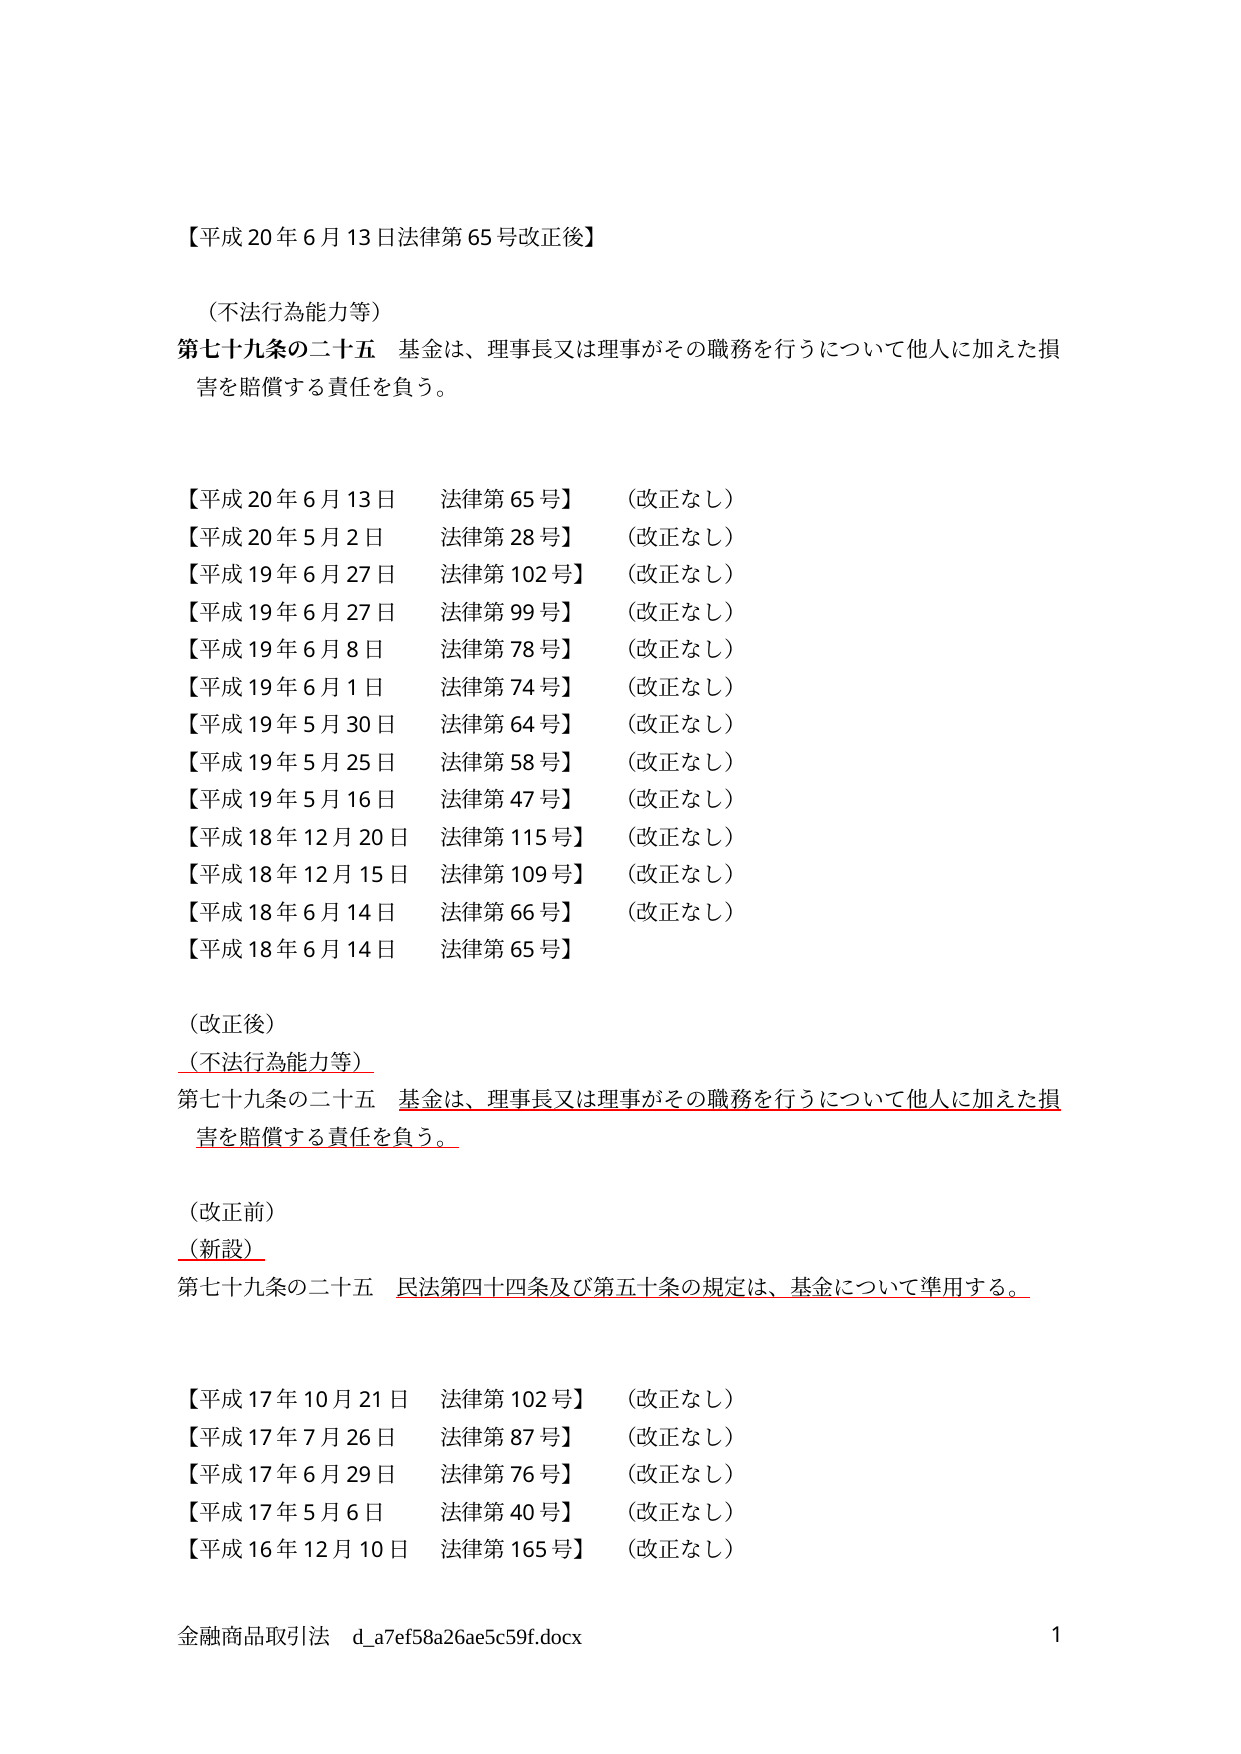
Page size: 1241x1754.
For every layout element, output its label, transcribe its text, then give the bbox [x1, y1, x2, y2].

text 【平成18年6月14日 法律第66号】 （改正なし） [177, 892, 1063, 929]
text 【平成17年10月21日 法律第102号】 （改正なし） [177, 1379, 1063, 1417]
text 【平成20年6月13日法律第65号改正後】 [177, 217, 1063, 254]
text 【平成17年5月6日 法律第40号】 （改正なし） [177, 1492, 1063, 1529]
text （不法行為能力等） [177, 1042, 1063, 1079]
text 【平成17年7月26日 法律第87号】 （改正なし） [177, 1417, 1063, 1454]
text 【平成18年12月20日 法律第115号】 （改正なし） [177, 817, 1063, 854]
text （改正前） [177, 1192, 1063, 1229]
text 【平成19年6月1日 法律第74号】 （改正なし） [177, 667, 1063, 704]
text 【平成17年6月29日 法律第76号】 （改正なし） [177, 1454, 1063, 1492]
text （改正後） [177, 1004, 1063, 1042]
text 【平成20年5月2日 法律第28号】 （改正なし） [177, 517, 1063, 554]
text 【平成19年6月8日 法律第78号】 （改正なし） [177, 629, 1063, 667]
text 【平成18年12月15日 法律第109号】 （改正なし） [177, 854, 1063, 892]
text 【平成19年6月27日 法律第99号】 （改正なし） [177, 592, 1063, 629]
text （不法行為能力等） [196, 292, 1063, 329]
text 第七十九条の二十五 民法第四十四条及び第五十条の規定は、基金について準用する。 [177, 1267, 1063, 1304]
text 【平成19年5月30日 法律第64号】 （改正なし） [177, 704, 1063, 742]
text 【平成19年5月16日 法律第47号】 （改正なし） [177, 779, 1063, 817]
text 【平成19年5月25日 法律第58号】 （改正なし） [177, 742, 1063, 779]
text 【平成20年6月13日 法律第65号】 （改正なし） [177, 479, 1063, 517]
text 第七十九条の二十五 基金は、理事長又は理事がその職務を行うについて他人に加えた損害を賠償する責任を負う。 [177, 1079, 1063, 1154]
text （新設） [177, 1229, 1063, 1267]
text 【平成19年6月27日 法律第102号】 （改正なし） [177, 554, 1063, 592]
text 【平成16年12月10日 法律第165号】 （改正なし） [177, 1529, 1063, 1567]
text 【平成18年6月14日 法律第65号】 [177, 929, 1063, 967]
text 第七十九条の二十五 基金は、理事長又は理事がその職務を行うについて他人に加えた損害を賠償する責任を負う。 [177, 329, 1063, 404]
